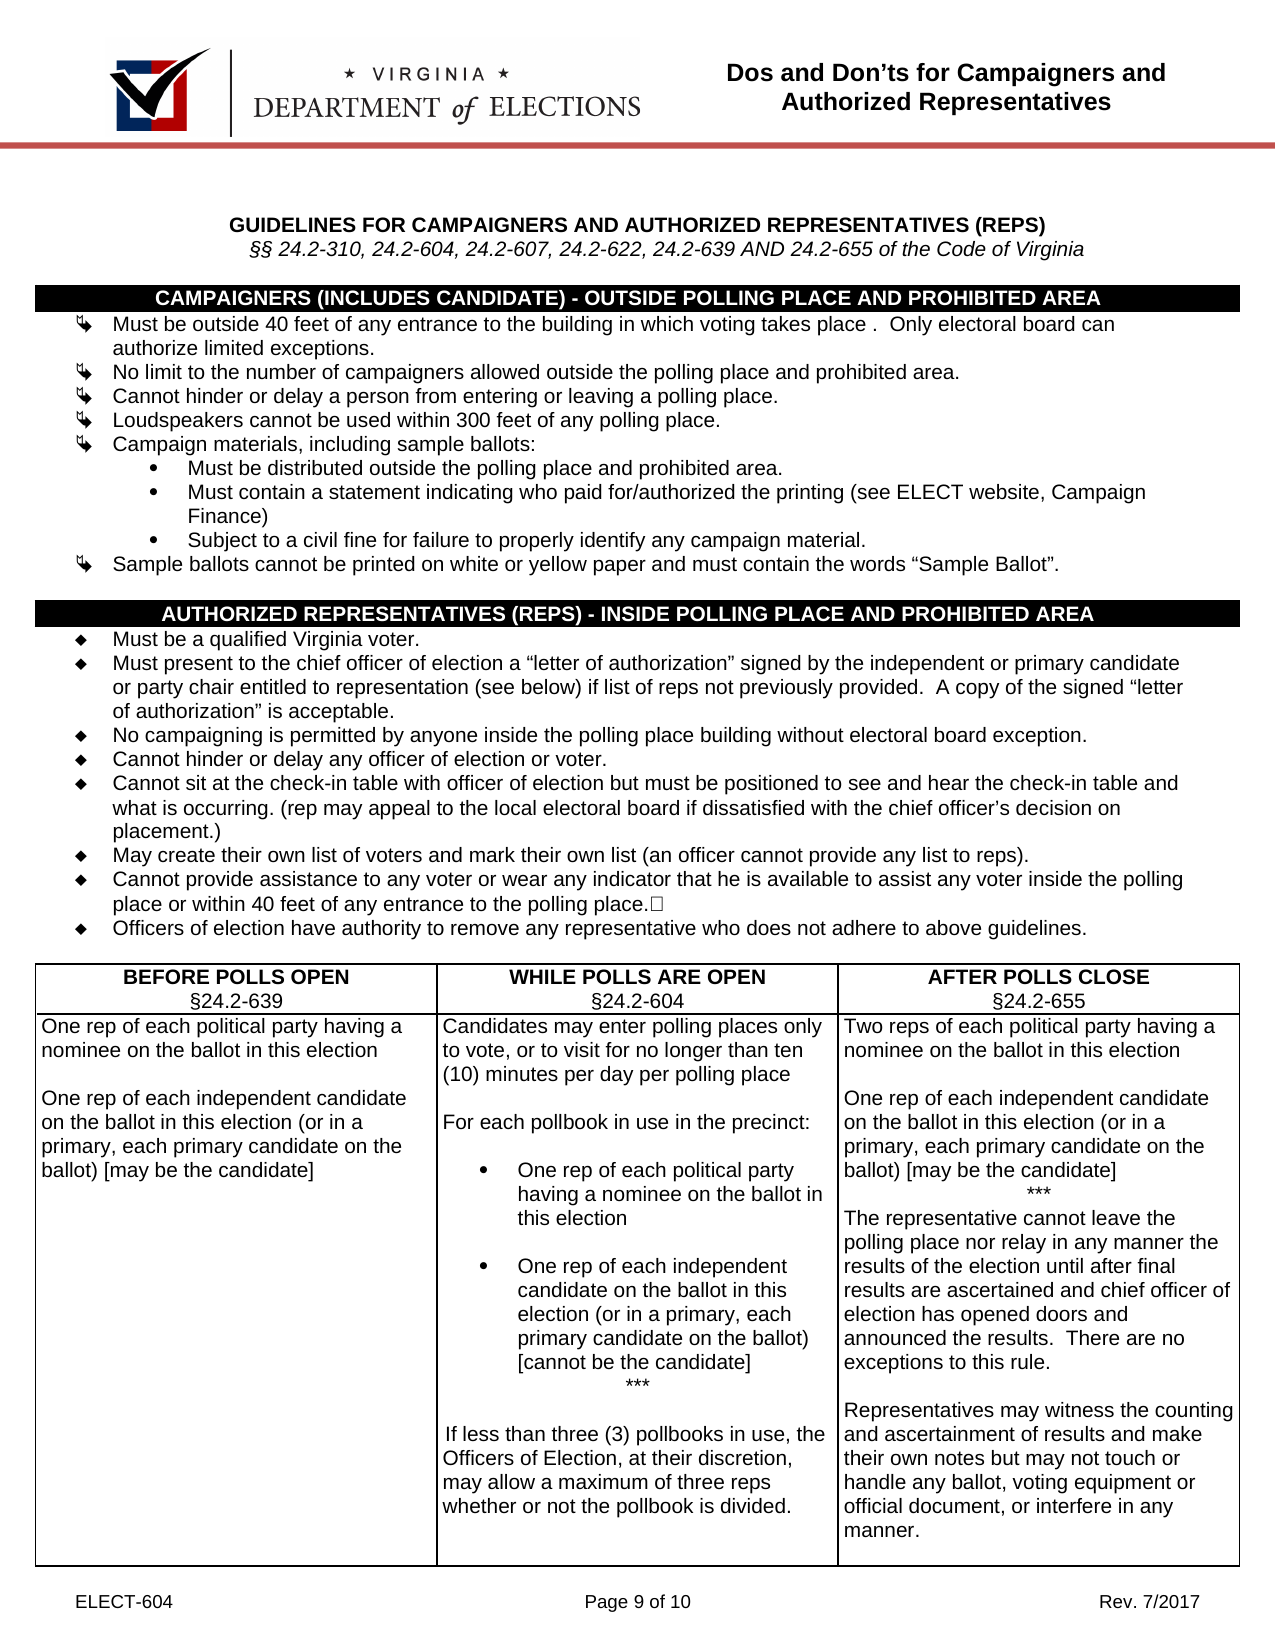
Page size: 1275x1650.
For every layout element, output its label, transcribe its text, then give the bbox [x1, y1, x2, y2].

list Cannot hinder or delay a person from entering or leaving a polling place. [75, 384, 1200, 408]
list Must be a qualified Virginia voter. [75, 627, 1200, 651]
text §§ 24.2-310, 24.2-604, 24.2-607, 24.2-622, 24.2-639 AND 24.2-655 of the Code of Virginia [75, 237, 1200, 261]
list Must be outside 40 feet of any entrance to the building in which voting takes place . Only electoral board can authorize limited exceptions. [75, 312, 1200, 359]
list Must present to the chief officer of election a “letter of authorization” signed by the independent or primary candidate or party chair entitled to representation (see below) if list of reps not previously provided. A copy of the signed “letter of authorization” is acceptable. [75, 651, 1200, 723]
list Officers of election have authority to remove any representative who does not adhere to above guidelines. [75, 915, 1200, 939]
list No limit to the number of campaigners allowed outside the polling place and prohibited area. [75, 359, 1200, 384]
table_header WHILE POLLS ARE OPEN §24.2-604 [438, 965, 837, 1013]
list No campaigning is permitted by anyone inside the polling place building without electoral board exception. [75, 723, 1200, 747]
list May create their own list of voters and mark their own list (an officer cannot provide any list to reps). [75, 843, 1200, 867]
table_header BEFORE POLLS OPEN §24.2-639 [36, 965, 436, 1013]
list Must contain a statement indicating who paid for/authorized the printing (see ELECT website, Campaign Finance) [150, 480, 1200, 528]
table_cell Candidates may enter polling places only to vote, or to visit for no longer than ten (10) minutes per day per polling place For each pollbook in use in the precinct: One rep of each political party having a nominee on the ballot in this election One rep of each independent candidate on the ballot in this election (or in a primary, each primary candidate on the ballot) [cannot be the candidate] *** If less than three (3) pollbooks in use, the Officers of Election, at their discretion, may allow a maximum of three reps whether or not the pollbook is divided. [438, 1015, 837, 1565]
list Campaign materials, including sample ballots: [75, 432, 1200, 456]
table_header AUTHORIZED REPRESENTATIVES (REPS) - INSIDE POLLING PLACE AND PROHIBITED AREA [36, 602, 1239, 626]
table_cell Two reps of each political party having a nominee on the ballot in this election One rep of each independent candidate on the ballot in this election (or in a primary, each primary candidate on the ballot) [may be the candidate] *** The representative cannot leave the polling place nor relay in any manner the results of the election until after final results are ascertained and chief officer of election has opened doors and announced the results. There are no exceptions to this rule. Representatives may witness the counting and ascertainment of results and make their own notes but may not touch or handle any ballot, voting equipment or official document, or interfere in any manner. [839, 1015, 1239, 1565]
list Must be distributed outside the polling place and prohibited area. [150, 456, 1200, 480]
list Sample ballots cannot be printed on white or yellow paper and must contain the words “Sample Ballot”. [75, 552, 1200, 576]
text GUIDELINES FOR CAMPAIGNERS AND AUTHORIZED REPRESENTATIVES (REPS) [75, 213, 1200, 237]
picture [104, 37, 641, 137]
list Cannot hinder or delay any officer of election or voter. [75, 747, 1200, 771]
table_cell One rep of each political party having a nominee on the ballot in this election One rep of each independent candidate on the ballot in this election (or in a primary, each primary candidate on the ballot) [may be the candidate] [36, 1014, 436, 1565]
list Loudspeakers cannot be used within 300 feet of any polling place. [75, 408, 1200, 432]
table_header CAMPAIGNERS (INCLUDES CANDIDATE) - OUTSIDE POLLING PLACE AND PROHIBITED AREA [37, 286, 1239, 310]
list Cannot sit at the check-in table with officer of election but must be positioned to see and hear the check-in table and what is occurring. (rep may appeal to the local electoral board if dissatisfied with the chief officer’s decision on placement.) [75, 771, 1200, 843]
list Subject to a civil fine for failure to properly identify any campaign material. [150, 528, 1200, 552]
table_header AFTER POLLS CLOSE §24.2-655 [839, 965, 1239, 1013]
list Cannot provide assistance to any voter or wear any indicator that he is available to assist any voter inside the polling place or within 40 feet of any entrance to the polling place. [75, 867, 1200, 915]
